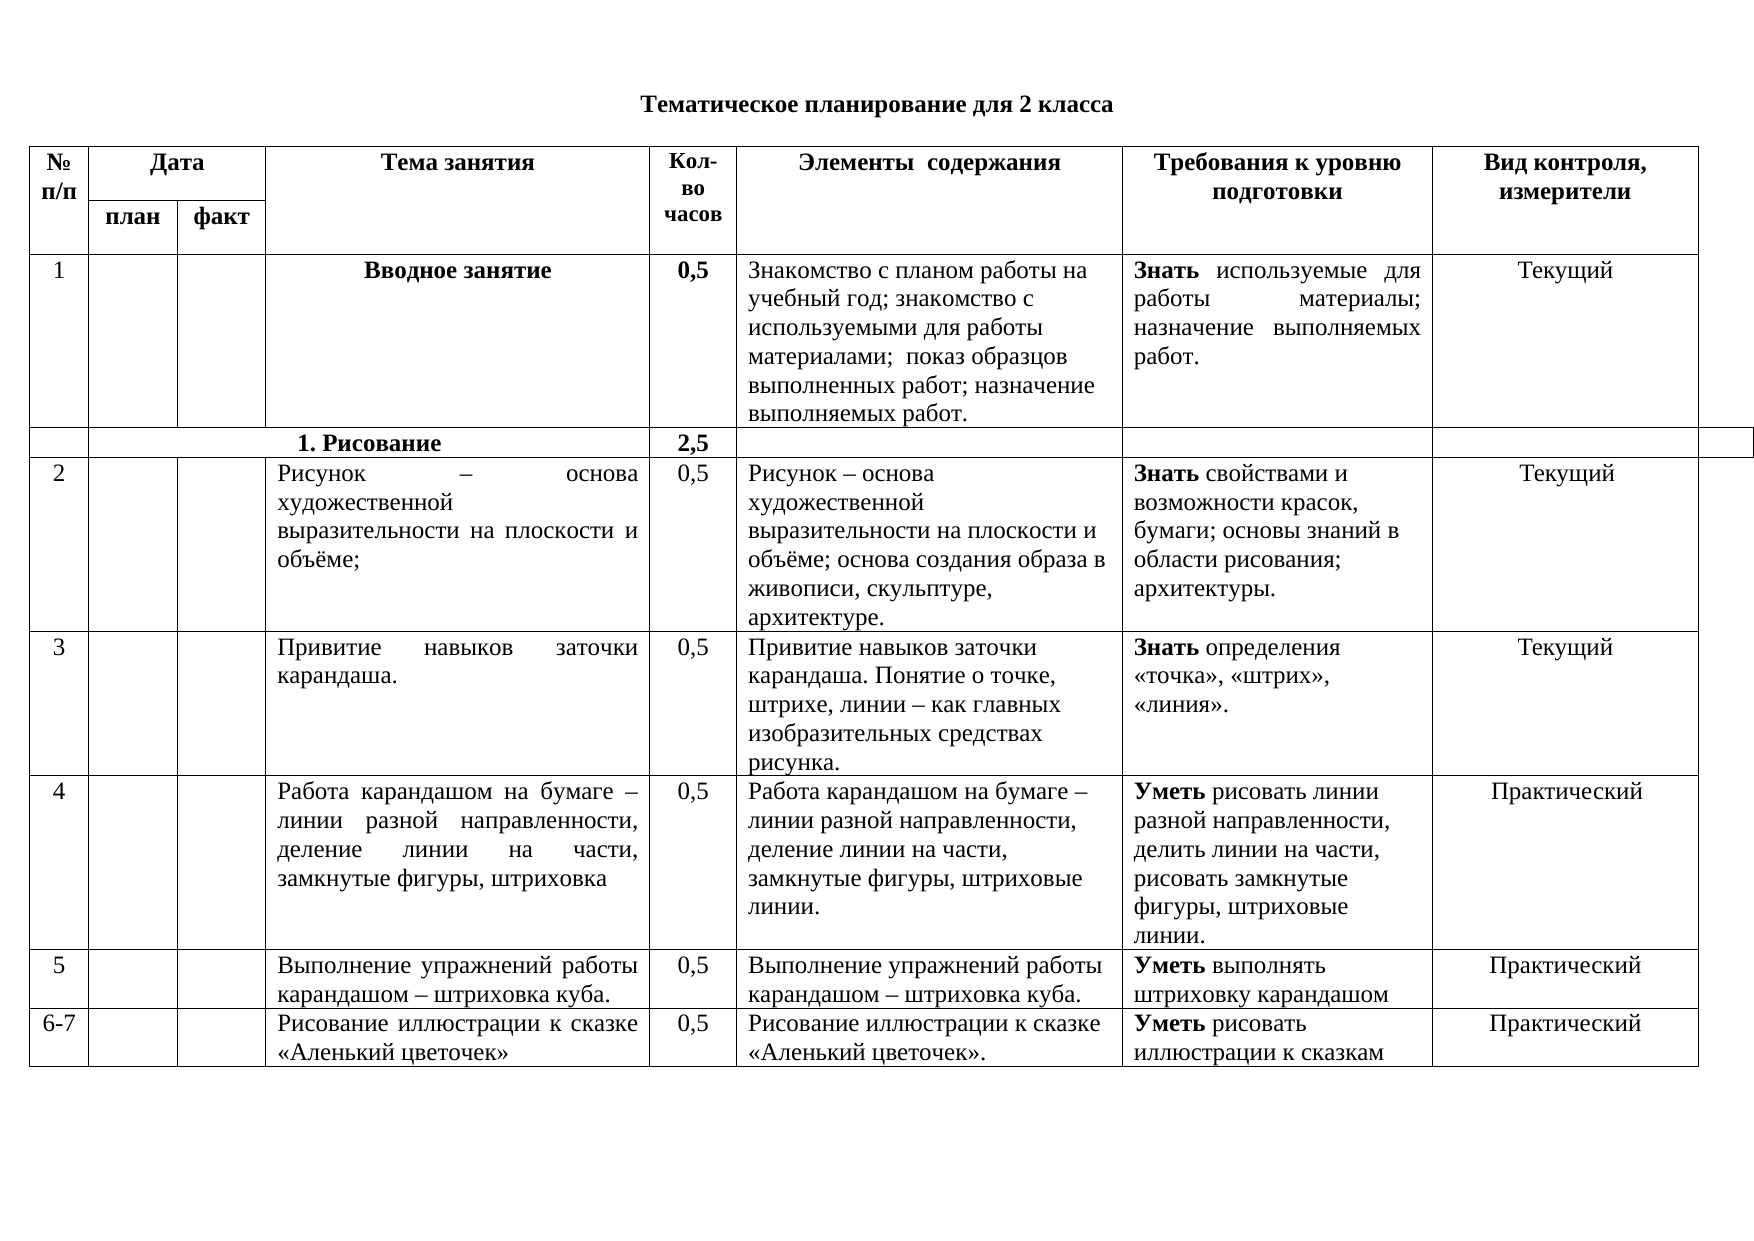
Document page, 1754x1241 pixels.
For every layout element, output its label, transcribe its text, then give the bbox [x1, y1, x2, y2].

table_cell Работа карандашом на бумаге – линии разной направленности, деление линии на части, замкнутые фигуры, штриховые линии. [737, 776, 1122, 949]
table_cell Уметь рисовать линии разной направленности, делить линии на части, рисовать замкнутые фигуры, штриховые линии. [1123, 776, 1432, 949]
table_cell [89, 1009, 177, 1066]
table_cell Работа карандашом на бумаге – линии разной направленности, деление линии на части, замкнутые фигуры, штриховка [266, 776, 649, 949]
table_cell 0,5 [650, 255, 736, 427]
table_cell Уметь выполнять штриховку карандашом [1123, 950, 1432, 1007]
table_cell [89, 458, 177, 631]
table_cell 1. Рисование [89, 428, 649, 457]
table_cell Привитие навыков заточки карандаша. [266, 632, 649, 775]
table_cell [178, 776, 265, 949]
table_cell [30, 428, 88, 457]
table_header Элементы содержания [737, 147, 1122, 254]
table_cell Выполнение упражнений работы карандашом – штриховка куба. [266, 950, 649, 1007]
table_cell [89, 950, 177, 1007]
table_cell [89, 255, 177, 427]
table_cell Рисование иллюстрации к сказке «Аленький цветочек». [737, 1009, 1122, 1066]
table_header Кол-во часов [650, 147, 736, 254]
table_cell 0,5 [650, 776, 736, 949]
table_header Дата [89, 147, 265, 200]
table_cell 5 [30, 950, 88, 1007]
table_cell Знать определения «точка», «штрих», «линия». [1123, 632, 1432, 775]
table_cell Знакомство с планом работы на учебный год; знакомство с используемыми для работы материалами; показ образцов выполненных работ; назначение выполняемых работ. [737, 255, 1122, 427]
table_cell [178, 950, 265, 1007]
table_cell Практический [1433, 1009, 1698, 1066]
table_cell Текущий [1433, 458, 1698, 631]
table_cell [178, 458, 265, 631]
table_cell Рисунок – основа художественной выразительности на плоскости и объёме; [266, 458, 649, 631]
table_cell 4 [30, 776, 88, 949]
table_cell Рисование иллюстрации к сказке «Аленький цветочек» [266, 1009, 649, 1066]
table_cell [1699, 428, 1753, 457]
table_cell Вводное занятие [266, 255, 649, 427]
table_cell [178, 632, 265, 775]
table_cell 0,5 [650, 950, 736, 1007]
table_cell [178, 1009, 265, 1066]
table_cell факт [178, 201, 265, 254]
table_cell 3 [30, 632, 88, 775]
table_cell 0,5 [650, 632, 736, 775]
table_cell Рисунок – основа художественной выразительности на плоскости и объёме; основа создания образа в живописи, скульптуре, архитектуре. [737, 458, 1122, 631]
table_cell Текущий [1433, 632, 1698, 775]
table_cell [89, 776, 177, 949]
table_cell Знать используемые для работы материалы; назначение выполняемых работ. [1123, 255, 1432, 427]
table_cell Практический [1433, 950, 1698, 1007]
table_cell план [89, 201, 177, 254]
table_cell Практический [1433, 776, 1698, 949]
table_header Тема занятия [266, 147, 649, 254]
table_header № п/п [30, 147, 88, 254]
table_cell Уметь рисовать иллюстрации к сказкам [1123, 1009, 1432, 1066]
table_cell [89, 632, 177, 775]
table_cell Знать свойствами и возможности красок, бумаги; основы знаний в области рисования; архитектуры. [1123, 458, 1432, 631]
table_cell 2 [30, 458, 88, 631]
table_header Вид контроля, измерители [1433, 147, 1698, 254]
table_cell 6-7 [30, 1009, 88, 1066]
table_cell [1123, 428, 1432, 457]
table_cell Выполнение упражнений работы карандашом – штриховка куба. [737, 950, 1122, 1007]
table_cell Текущий [1433, 255, 1698, 427]
table_cell [178, 255, 265, 427]
table_cell [737, 428, 1122, 457]
table_cell Привитие навыков заточки карандаша. Понятие о точке, штрихе, линии – как главных изобразительных средствах рисунка. [737, 632, 1122, 775]
table_cell 0,5 [650, 458, 736, 631]
table_cell [1433, 428, 1698, 457]
table_cell 2,5 [650, 428, 736, 457]
text Тематическое планирование для 2 класса [118, 89, 1636, 117]
table_cell 1 [30, 255, 88, 427]
table_header Требования к уровню подготовки [1123, 147, 1432, 254]
table_cell 0,5 [650, 1009, 736, 1066]
